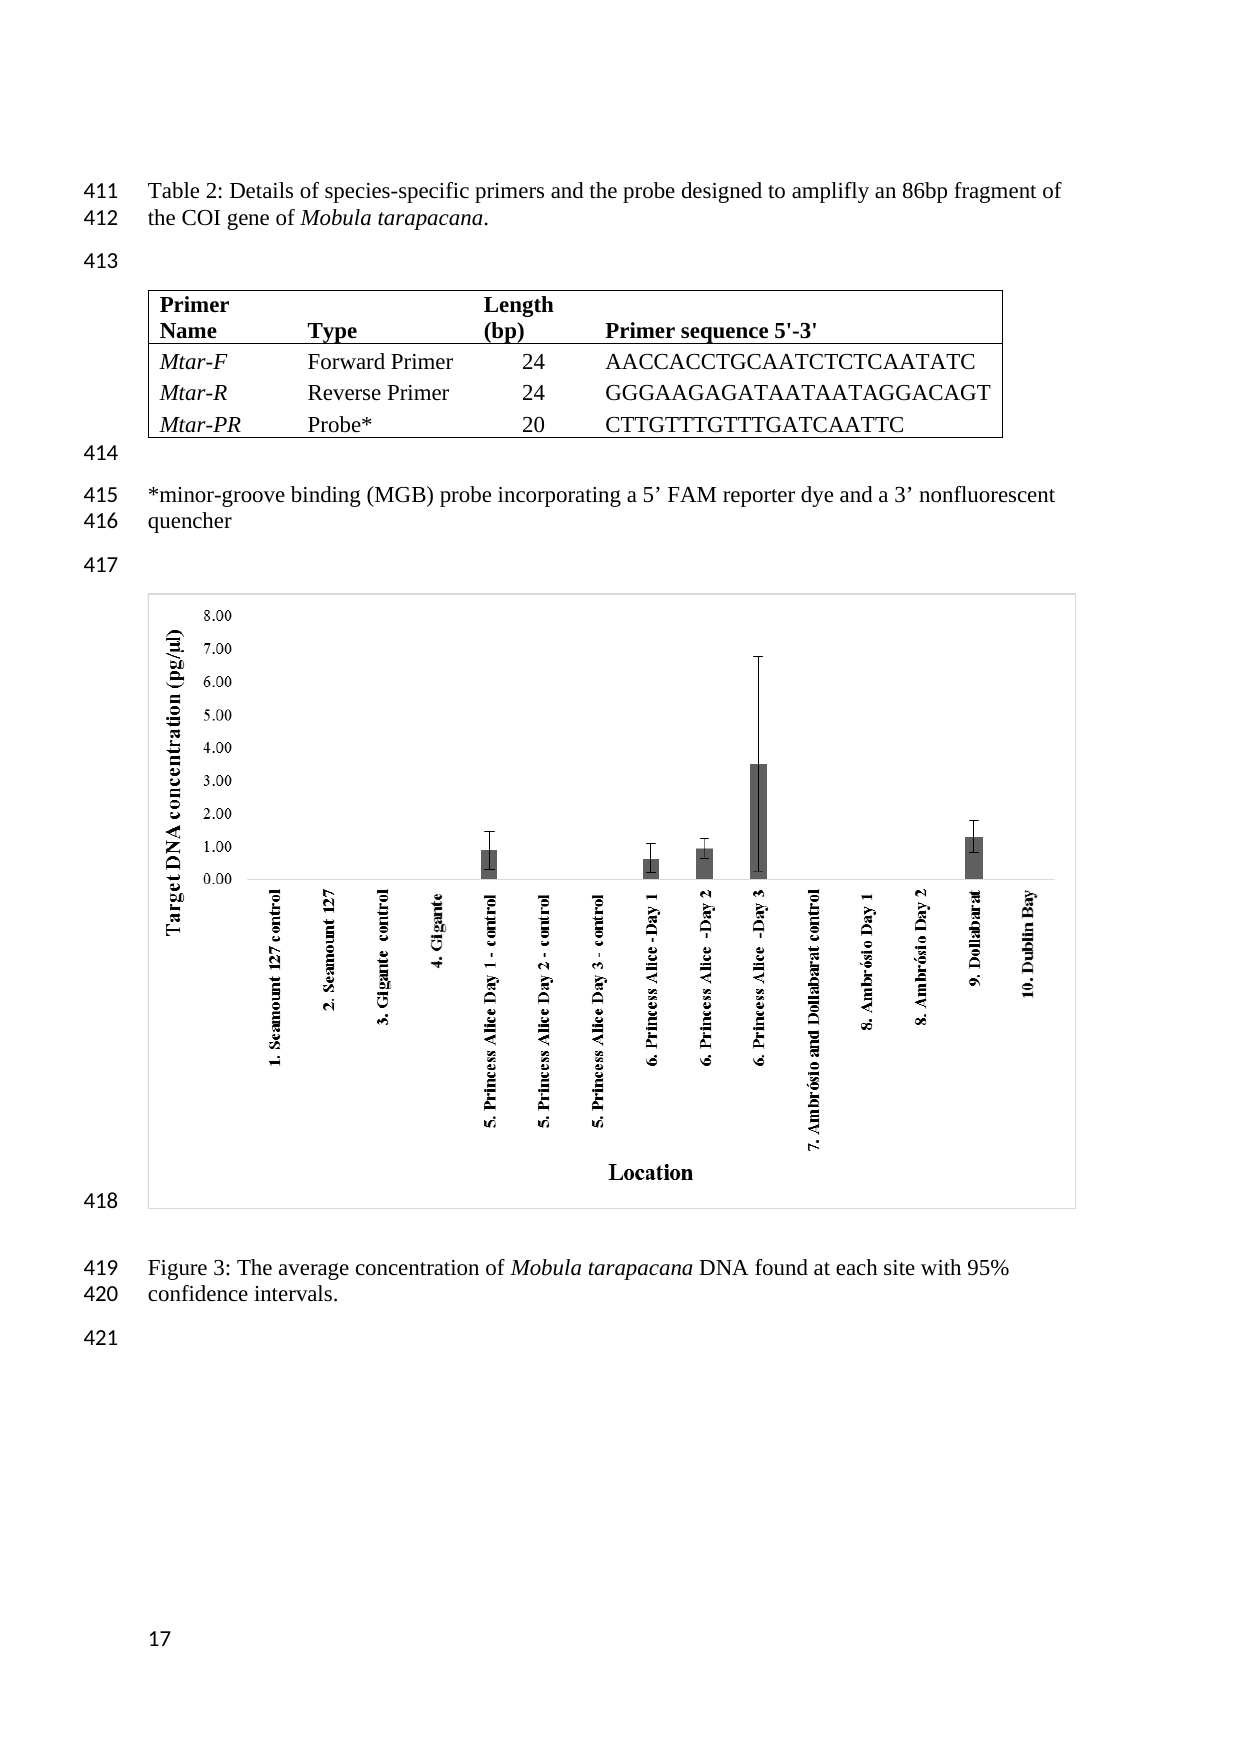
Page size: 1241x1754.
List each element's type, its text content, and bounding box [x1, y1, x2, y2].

table_cell Mtar-F [149, 344, 296, 374]
table_header Type [296, 291, 472, 343]
table_cell Forward Primer [296, 344, 472, 374]
table_cell 20 [473, 406, 594, 437]
table_cell GGGAAGAGATAATAATAGGACAGT [594, 375, 1002, 406]
table_cell 24 [473, 375, 594, 406]
table_cell Reverse Primer [296, 375, 472, 406]
text Figure 3: The average concentration of Mobula tarapacana DNA found at each site with 95% confidence intervals. [148, 1254, 1092, 1306]
table_cell Mtar-R [149, 375, 296, 406]
table_header Primer Name [149, 291, 296, 343]
table_cell 24 [473, 344, 594, 374]
table_cell AACCACCTGCAATCTCTCAATATC [594, 344, 1002, 374]
table_cell CTTGTTTGTTTGATCAATTC [594, 406, 1002, 437]
table_header Primer sequence 5'-3' [594, 291, 1002, 343]
table_header Length (bp) [473, 291, 594, 343]
picture [147, 593, 1076, 1209]
table_cell Probe* [296, 406, 472, 437]
table_cell Mtar-PR [149, 406, 296, 437]
text *minor-groove binding (MGB) probe incorporating a 5’ FAM reporter dye and a 3’ nonfluorescent quencher [148, 481, 1092, 534]
text Table 2: Details of species-specific primers and the probe designed to amplifly an 86bp fragment of the COI gene of Mobula tarapacana. [148, 177, 1092, 230]
